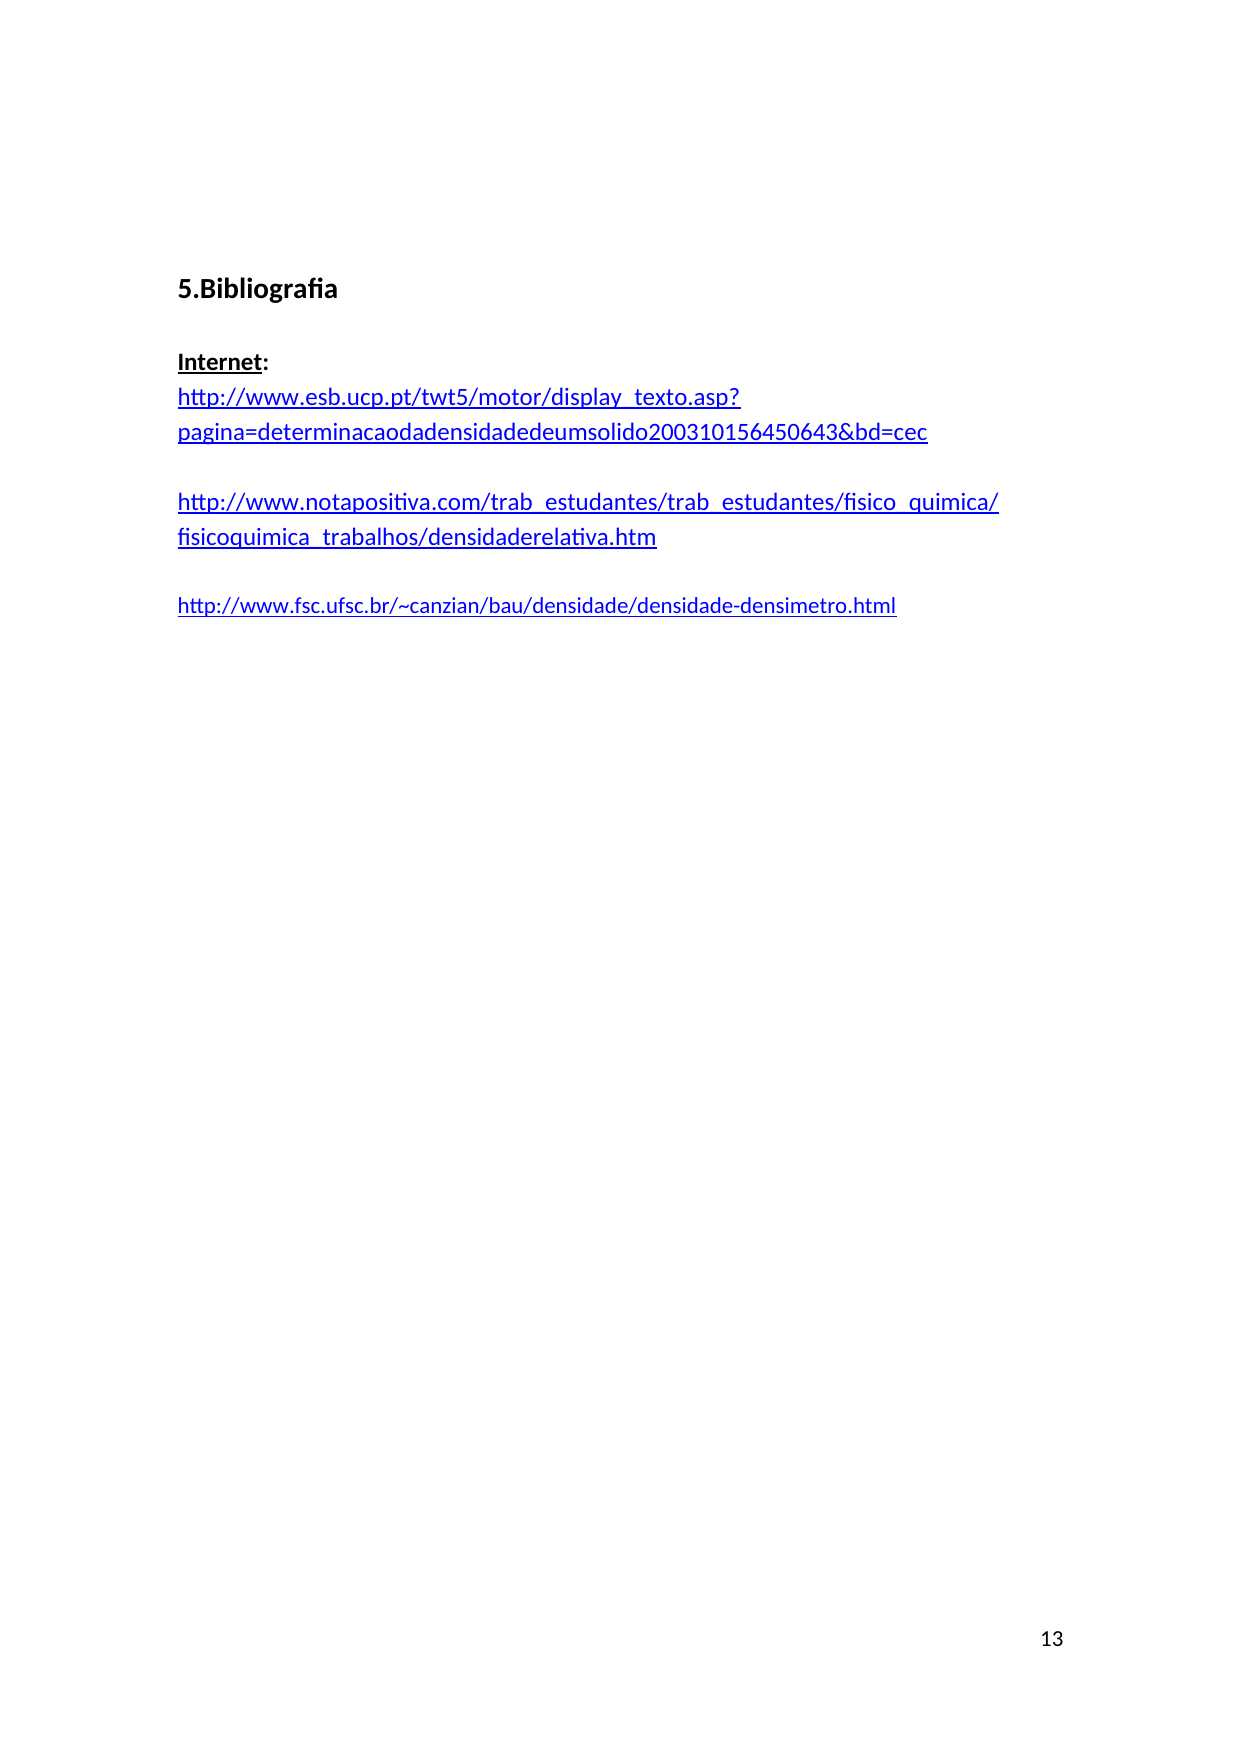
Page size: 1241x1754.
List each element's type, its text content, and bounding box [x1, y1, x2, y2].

text http://www.fsc.ufsc.br/~canzian/bau/densidade/densidade-densimetro.html [177, 591, 1063, 619]
text 5.Bibliografia [177, 270, 1063, 306]
text http://www.esb.ucp.pt/twt5/motor/display_texto.asp?pagina=determinacaodadensidadedeumsolido200310156450643&bd=cec [177, 381, 1063, 447]
text Internet: [177, 346, 1063, 377]
text http://www.notapositiva.com/trab_estudantes/trab_estudantes/fisico_quimica/fisicoquimica_trabalhos/densidaderelativa.htm [177, 486, 1063, 552]
